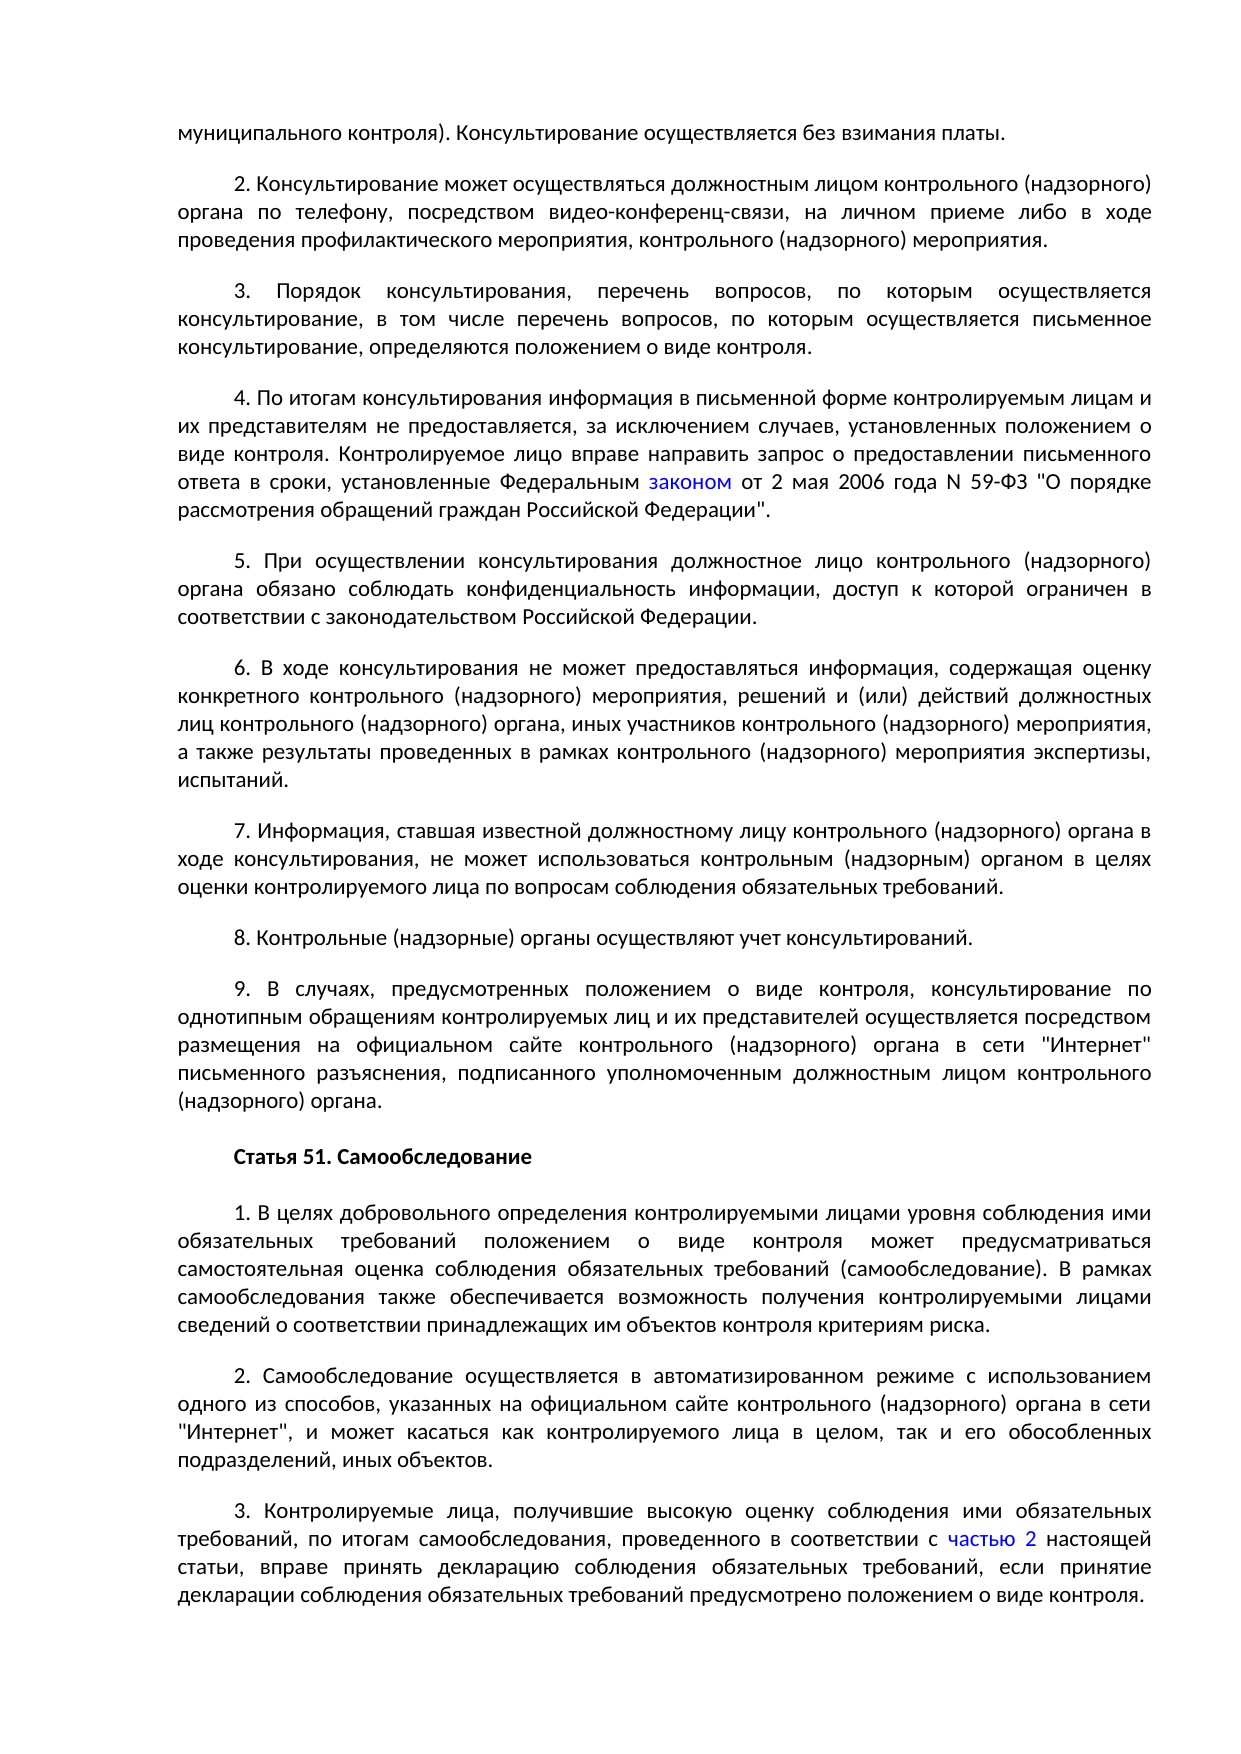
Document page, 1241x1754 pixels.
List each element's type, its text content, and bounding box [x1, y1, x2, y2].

text 9. В случаях, предусмотренных положением о виде контроля, консультирование по однотипным обращениям контролируемых лиц и их представителей осуществляется посредством размещения на официальном сайте контрольного (надзорного) органа в сети "Интернет" письменного разъяснения, подписанного уполномоченным должностным лицом контрольного (надзорного) органа. [177, 974, 1152, 1114]
text 8. Контрольные (надзорные) органы осуществляют учет консультирований. [177, 923, 1152, 951]
text 3. Контролируемые лица, получившие высокую оценку соблюдения ими обязательных требований, по итогам самообследования, проведенного в соответствии с частью 2 настоящей статьи, вправе принять декларацию соблюдения обязательных требований, если принятие декларации соблюдения обязательных требований предусмотрено положением о виде контроля. [177, 1496, 1152, 1608]
text 4. По итогам консультирования информация в письменной форме контролируемым лицам и их представителям не предоставляется, за исключением случаев, установленных положением о виде контроля. Контролируемое лицо вправе направить запрос о предоставлении письменного ответа в сроки, установленные Федеральным законом от 2 мая 2006 года N 59-ФЗ "О порядке рассмотрения обращений граждан Российской Федерации". [177, 383, 1152, 523]
text 7. Информация, ставшая известной должностному лицу контрольного (надзорного) органа в ходе консультирования, не может использоваться контрольным (надзорным) органом в целях оценки контролируемого лица по вопросам соблюдения обязательных требований. [177, 816, 1152, 900]
text 3. Порядок консультирования, перечень вопросов, по которым осуществляется консультирование, в том числе перечень вопросов, по которым осуществляется письменное консультирование, определяются положением о виде контроля. [177, 276, 1152, 360]
text 5. При осуществлении консультирования должностное лицо контрольного (надзорного) органа обязано соблюдать конфиденциальность информации, доступ к которой ограничен в соответствии с законодательством Российской Федерации. [177, 546, 1152, 630]
text 6. В ходе консультирования не может предоставляться информация, содержащая оценку конкретного контрольного (надзорного) мероприятия, решений и (или) действий должностных лиц контрольного (надзорного) органа, иных участников контрольного (надзорного) мероприятия, а также результаты проведенных в рамках контрольного (надзорного) мероприятия экспертизы, испытаний. [177, 653, 1152, 793]
text 2. Самообследование осуществляется в автоматизированном режиме с использованием одного из способов, указанных на официальном сайте контрольного (надзорного) органа в сети "Интернет", и может касаться как контролируемого лица в целом, так и его обособленных подразделений, иных объектов. [177, 1361, 1152, 1473]
text 2. Консультирование может осуществляться должностным лицом контрольного (надзорного) органа по телефону, посредством видео-конференц-связи, на личном приеме либо в ходе проведения профилактического мероприятия, контрольного (надзорного) мероприятия. [177, 169, 1152, 253]
text 1. В целях добровольного определения контролируемыми лицами уровня соблюдения ими обязательных требований положением о виде контроля может предусматриваться самостоятельная оценка соблюдения обязательных требований (самообследование). В рамках самообследования также обеспечивается возможность получения контролируемыми лицами сведений о соответствии принадлежащих им объектов контроля критериям риска. [177, 1198, 1152, 1338]
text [177, 118, 1152, 146]
title Статья 51. Самообследование [177, 1142, 1152, 1170]
